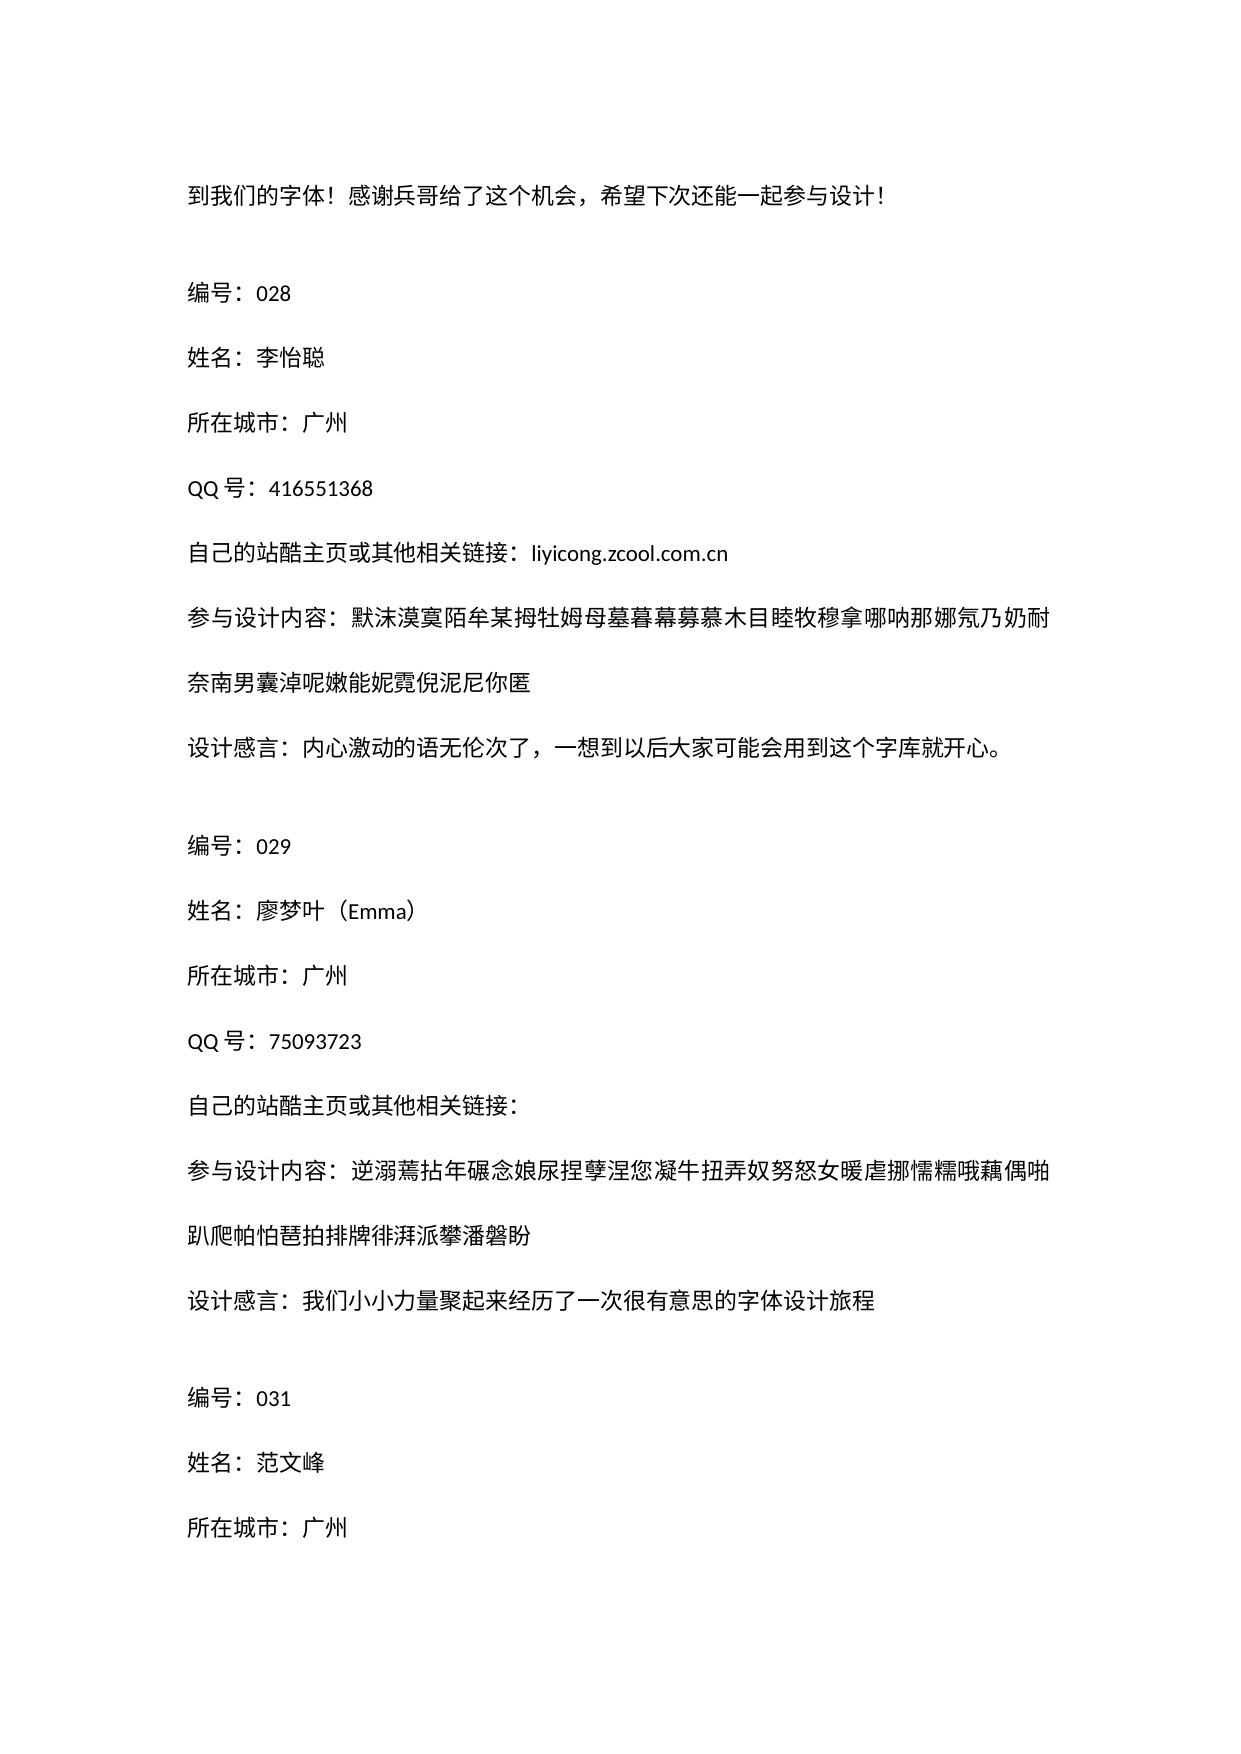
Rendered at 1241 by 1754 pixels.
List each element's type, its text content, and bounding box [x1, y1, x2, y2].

text 设计感言：我们小小力量聚起来经历了一次很有意思的字体设计旅程 [187, 1267, 1053, 1332]
text 所在城市：广州 [187, 942, 1053, 1007]
text QQ号：416551368 [187, 454, 1053, 519]
text 所在城市：广州 [187, 389, 1053, 454]
text 编号：031 [187, 1364, 1053, 1429]
text 姓名：范文峰 [187, 1429, 1053, 1494]
text 参与设计内容：默沫漠寞陌牟某拇牡姆母墓暮幕募慕木目睦牧穆拿哪呐那娜氖乃奶耐奈南男囊淖呢嫩能妮霓倪泥尼你匿 [187, 584, 1053, 714]
text 自己的站酷主页或其他相关链接：liyicong.zcool.com.cn [187, 519, 1053, 584]
text 自己的站酷主页或其他相关链接： [187, 1072, 1053, 1137]
text QQ号：75093723 [187, 1007, 1053, 1072]
text 姓名：李怡聪 [187, 324, 1053, 389]
text 编号：028 [187, 259, 1053, 324]
text 参与设计内容：逆溺蔫拈年碾念娘尿捏孽涅您凝牛扭弄奴努怒女暖虐挪懦糯哦藕偶啪趴爬帕怕琶拍排牌徘湃派攀潘磐盼 [187, 1137, 1053, 1267]
text 所在城市：广州 [187, 1494, 1053, 1559]
text 设计感言：内心激动的语无伦次了，一想到以后大家可能会用到这个字库就开心。 [187, 714, 1053, 779]
text 姓名：廖梦叶（Emma） [187, 877, 1053, 942]
text 编号：029 [187, 812, 1053, 877]
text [187, 162, 1053, 227]
